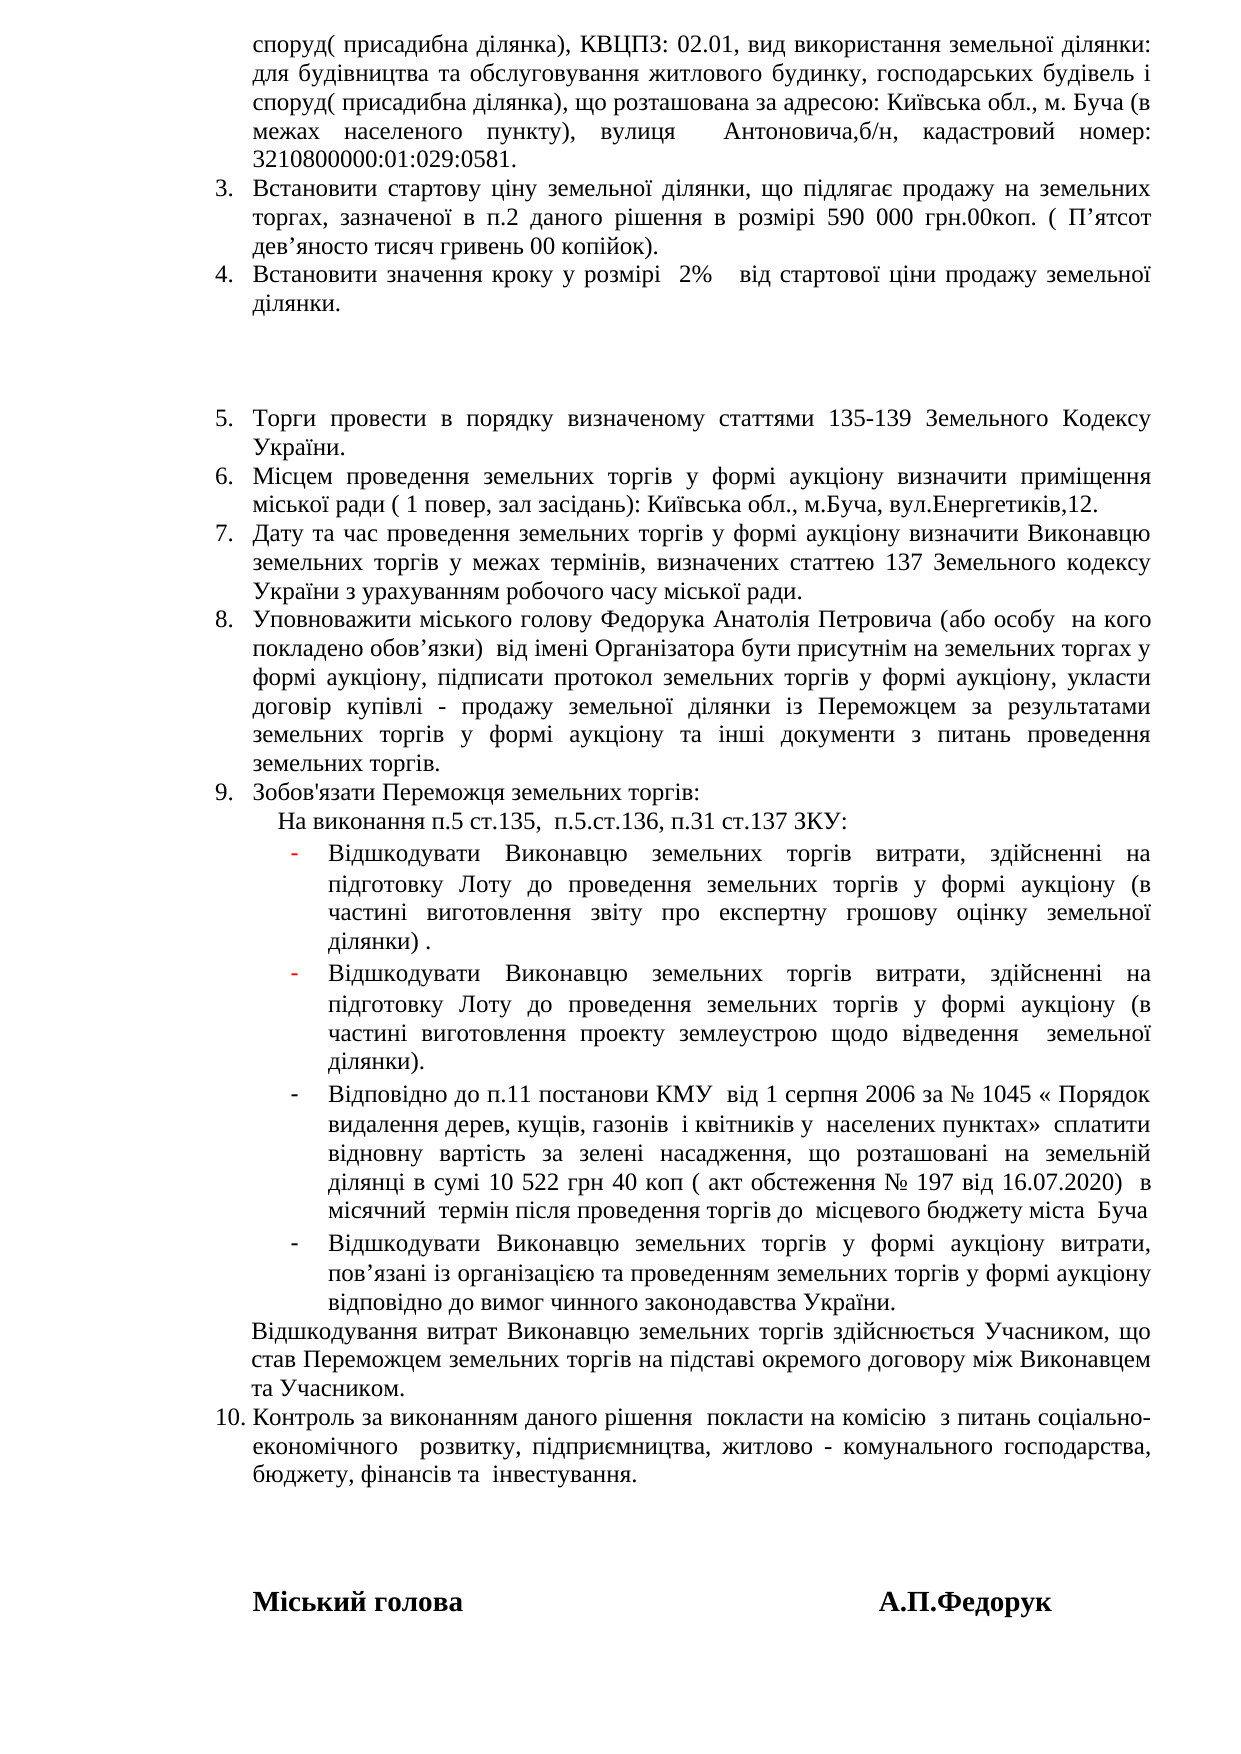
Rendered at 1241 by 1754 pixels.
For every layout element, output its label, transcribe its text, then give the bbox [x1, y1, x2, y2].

text Відшкодування витрат Виконавцю земельних торгів здійснюється Учасником, що став Переможцем земельних торгів на підставі окремого договору між Виконавцем та Учасником. [251, 1316, 1152, 1402]
list Зобов'язати Переможця земельних торгів: [215, 777, 1152, 806]
list Торги провести в порядку визначеному статтями 135-139 Земельного Кодексу України. [215, 403, 1152, 461]
list Уповноважити міського голову Федорука Анатолія Петровича (або особу на кого покладено обов’язки) від імені Організатора бути присутнім на земельних торгах у формі аукціону, підписати протокол земельних торгів у формі аукціону, укласти договір купівлі - продажу земельної ділянки із Переможцем за результатами земельних торгів у формі аукціону та інші документи з питань проведення земельних торгів. [215, 604, 1152, 777]
list Відшкодувати Виконавцю земельних торгів у формі аукціону витрати, пов’язані із організацією та проведенням земельних торгів у формі аукціону відповідно до вимог чинного законодавства України. [290, 1224, 1152, 1316]
list Місцем проведення земельних торгів у формі аукціону визначити приміщення міської ради ( 1 повер, зал засідань): Київська обл., м.Буча, вул.Енергетиків,12. [215, 461, 1152, 518]
text На виконання п.5 ст.135, п.5.ст.136, п.31 ст.137 ЗКУ: [177, 806, 1152, 834]
list Встановити значення кроку у розмірі 2% від стартової ціни продажу земельної ділянки. [215, 259, 1152, 317]
list Відшкодувати Виконавцю земельних торгів витрати, здійсненні на підготовку Лоту до проведення земельних торгів у формі аукціону (в частині виготовлення звіту про експертну грошову оцінку земельної ділянки) . [290, 834, 1152, 955]
list Відповідно до п.11 постанови КМУ від 1 серпня 2006 за № 1045 « Порядок видалення дерев, кущів, газонів і квітників у населених пунктах» сплатити відновну вартість за зелені насадження, що розташовані на земельній ділянці в сумі 10 522 грн 40 коп ( акт обстеження № 197 від 16.07.2020) в місячний термін після проведення торгів до місцевого бюджету міста Буча [290, 1075, 1152, 1224]
list Дату та час проведення земельних торгів у формі аукціону визначити Виконавцю земельних торгів у межах термінів, визначених статтею 137 Земельного кодексу України з урахуванням робочого часу міської ради. [215, 518, 1152, 604]
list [215, 29, 1152, 173]
list Міський голова А.П.Федорук [252, 1584, 1152, 1618]
list Контроль за виконанням даного рішення покласти на комісію з питань соціально- економічного розвитку, підприємництва, житлово - комунального господарства, бюджету, фінансів та інвестування. [215, 1402, 1152, 1488]
list Відшкодувати Виконавцю земельних торгів витрати, здійсненні на підготовку Лоту до проведення земельних торгів у формі аукціону (в частині виготовлення проекту землеустрою щодо відведення земельної ділянки). [290, 955, 1152, 1075]
list Встановити стартову ціну земельної ділянки, що підлягає продажу на земельних торгах, зазначеної в п.2 даного рішення в розмірі 590 000 грн.00коп. ( П’ятсот дев’яносто тисяч гривень 00 копійок). [215, 173, 1152, 259]
